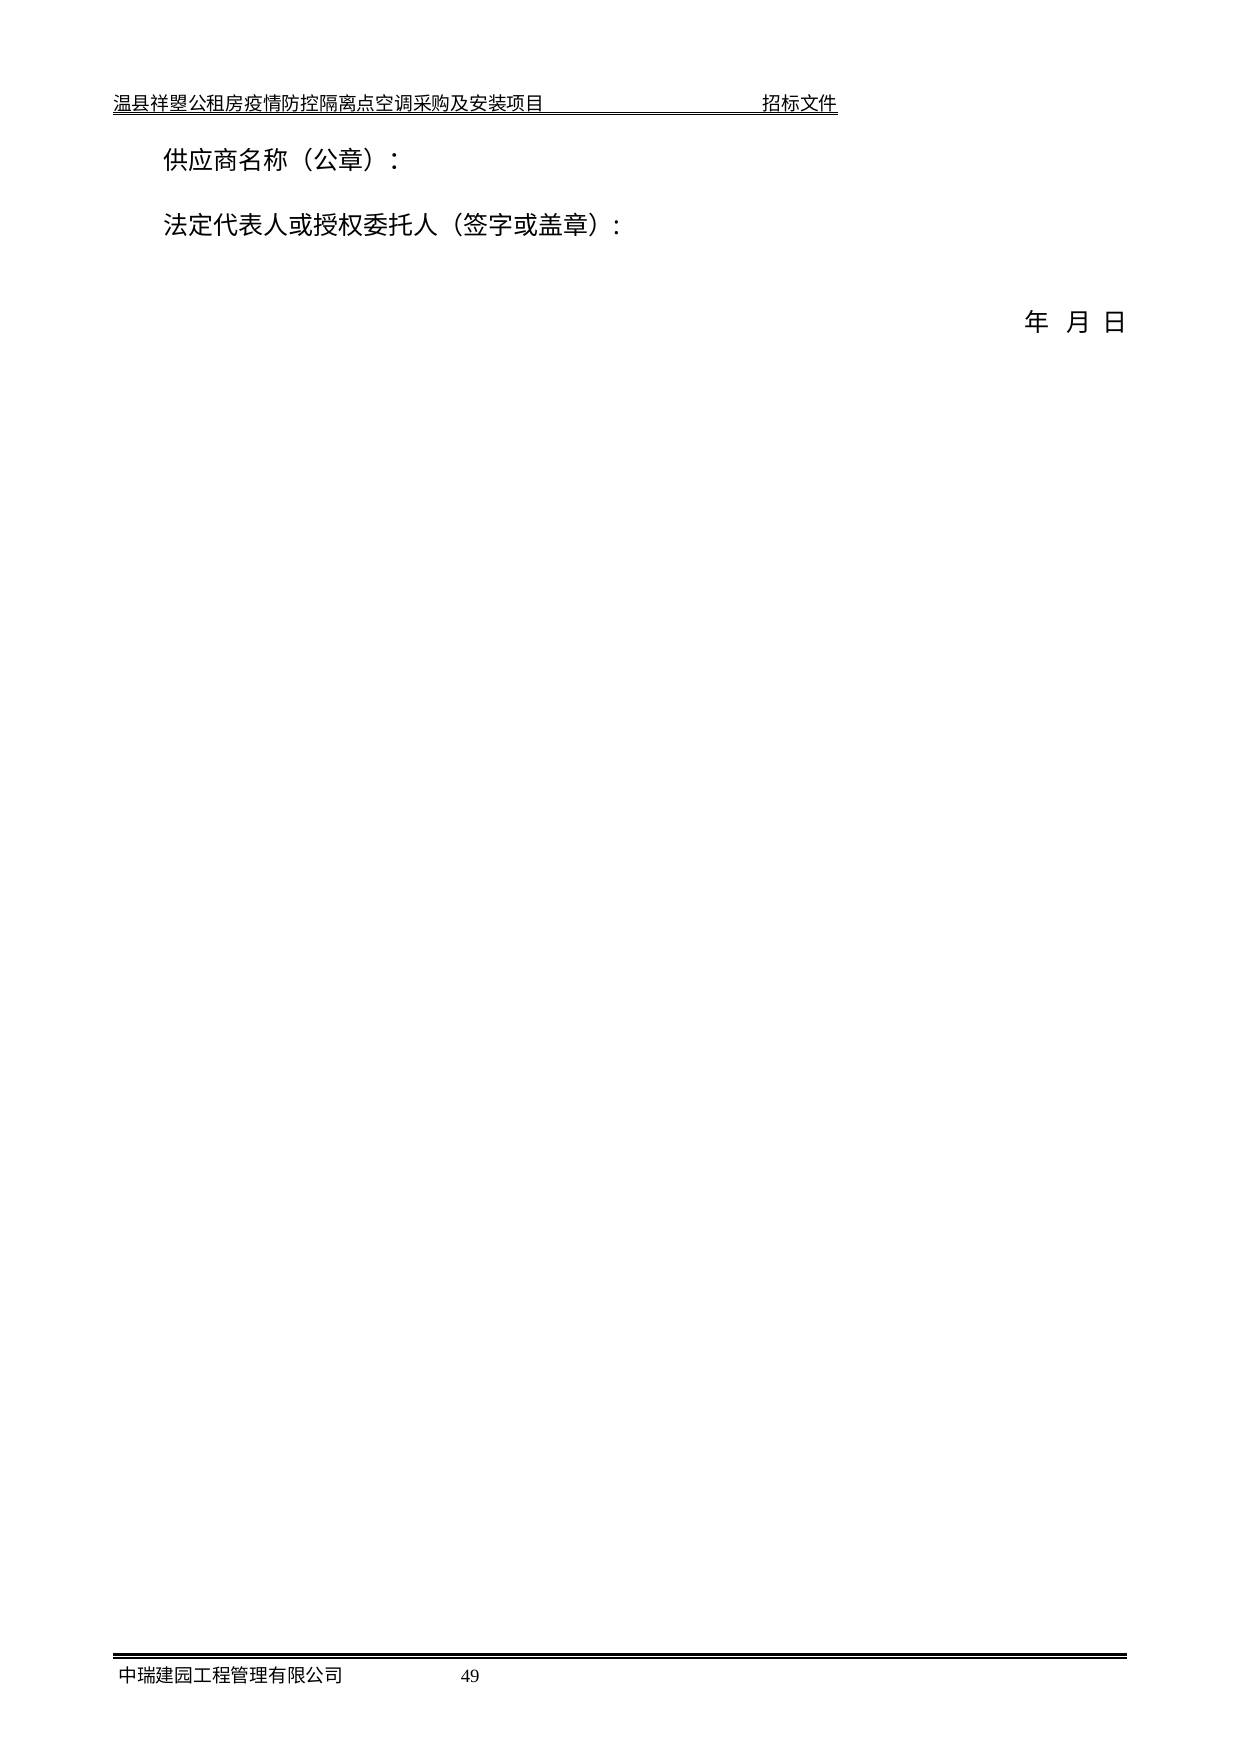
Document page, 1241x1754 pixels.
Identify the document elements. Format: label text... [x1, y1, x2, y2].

text 法定代表人或授权委托人（签字或盖章）: [113, 191, 1127, 256]
text 年 月 日 [113, 288, 1127, 353]
text 供应商名称（公章）： [113, 126, 1127, 191]
